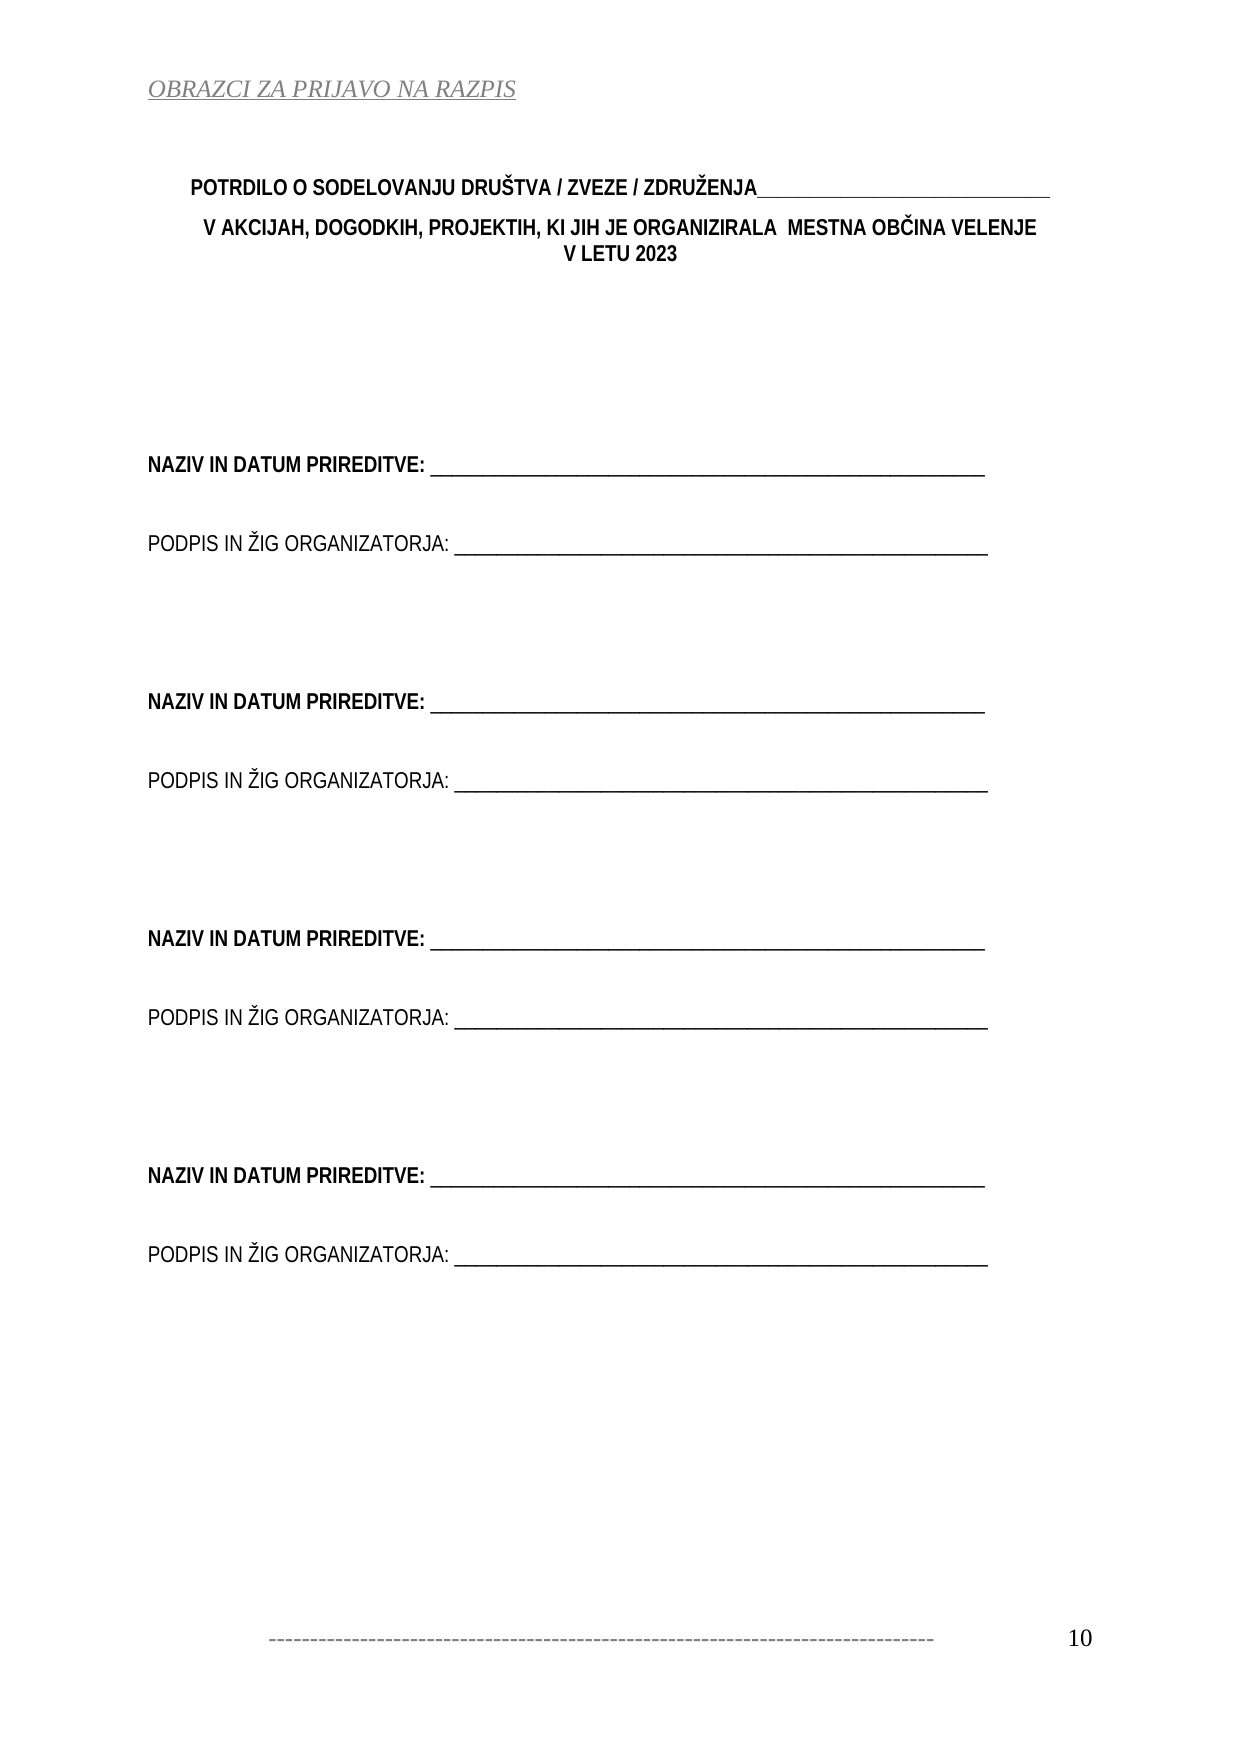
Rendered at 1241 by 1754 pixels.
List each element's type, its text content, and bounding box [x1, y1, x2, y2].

text NAZIV IN DATUM PRIREDITVE: _____________________________________________________ [148, 1162, 1093, 1188]
text V LETU 2023 [148, 240, 1093, 266]
text PODPIS IN ŽIG ORGANIZATORJA: ___________________________________________________ [148, 1004, 1093, 1030]
text NAZIV IN DATUM PRIREDITVE: _____________________________________________________ [148, 925, 1093, 951]
text PODPIS IN ŽIG ORGANIZATORJA: ___________________________________________________ [148, 530, 1093, 556]
text NAZIV IN DATUM PRIREDITVE: _____________________________________________________ [148, 451, 1093, 477]
text NAZIV IN DATUM PRIREDITVE: _____________________________________________________ [148, 688, 1093, 714]
text PODPIS IN ŽIG ORGANIZATORJA: ___________________________________________________ [148, 767, 1093, 793]
text V AKCIJAH, DOGODKIH, PROJEKTIH, KI JIH JE ORGANIZIRALA MESTNA OBČINA VELENJE [148, 213, 1093, 240]
text POTRDILO O SODELOVANJU DRUŠTVA / ZVEZE / ZDRUŽENJA____________________________ [148, 174, 1093, 200]
text PODPIS IN ŽIG ORGANIZATORJA: ___________________________________________________ [148, 1241, 1093, 1268]
